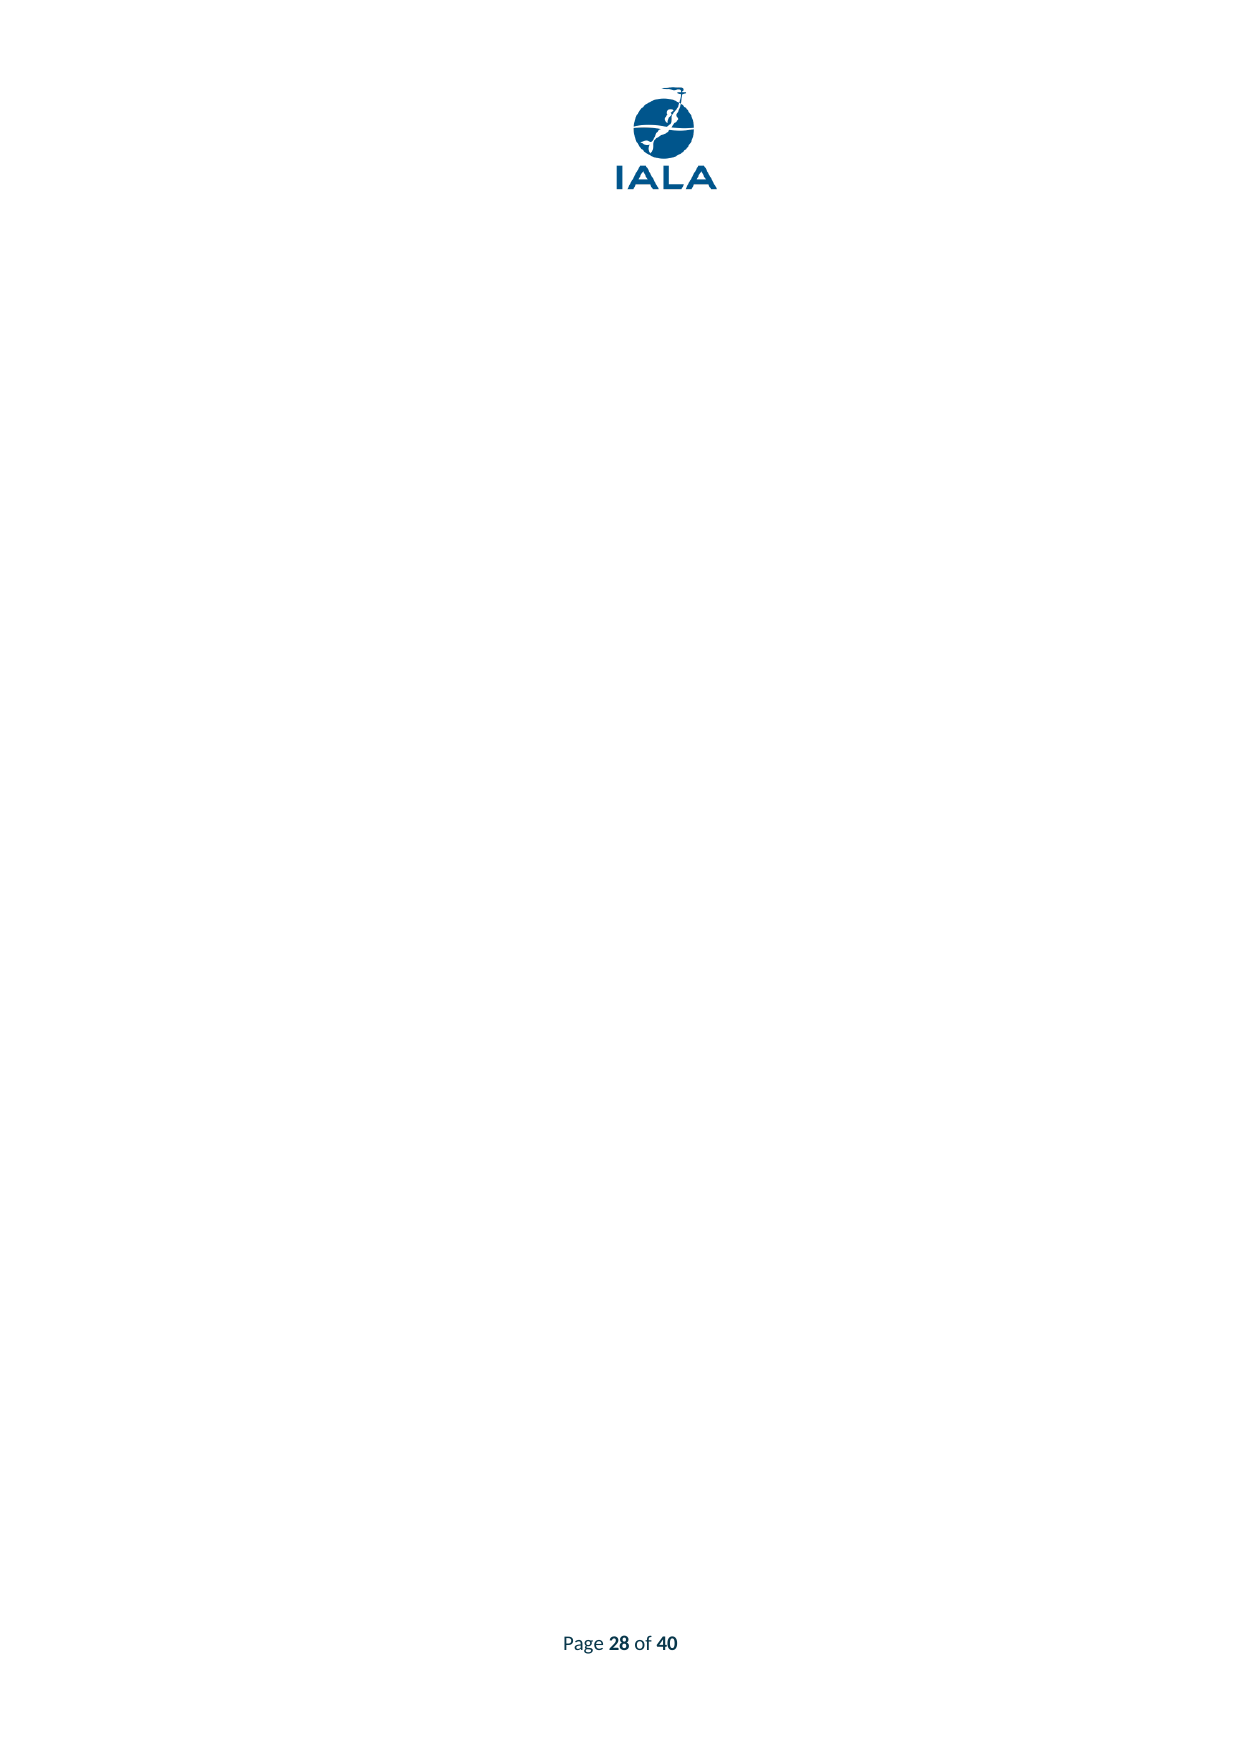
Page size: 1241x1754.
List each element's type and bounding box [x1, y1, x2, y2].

picture [593, 75, 734, 212]
